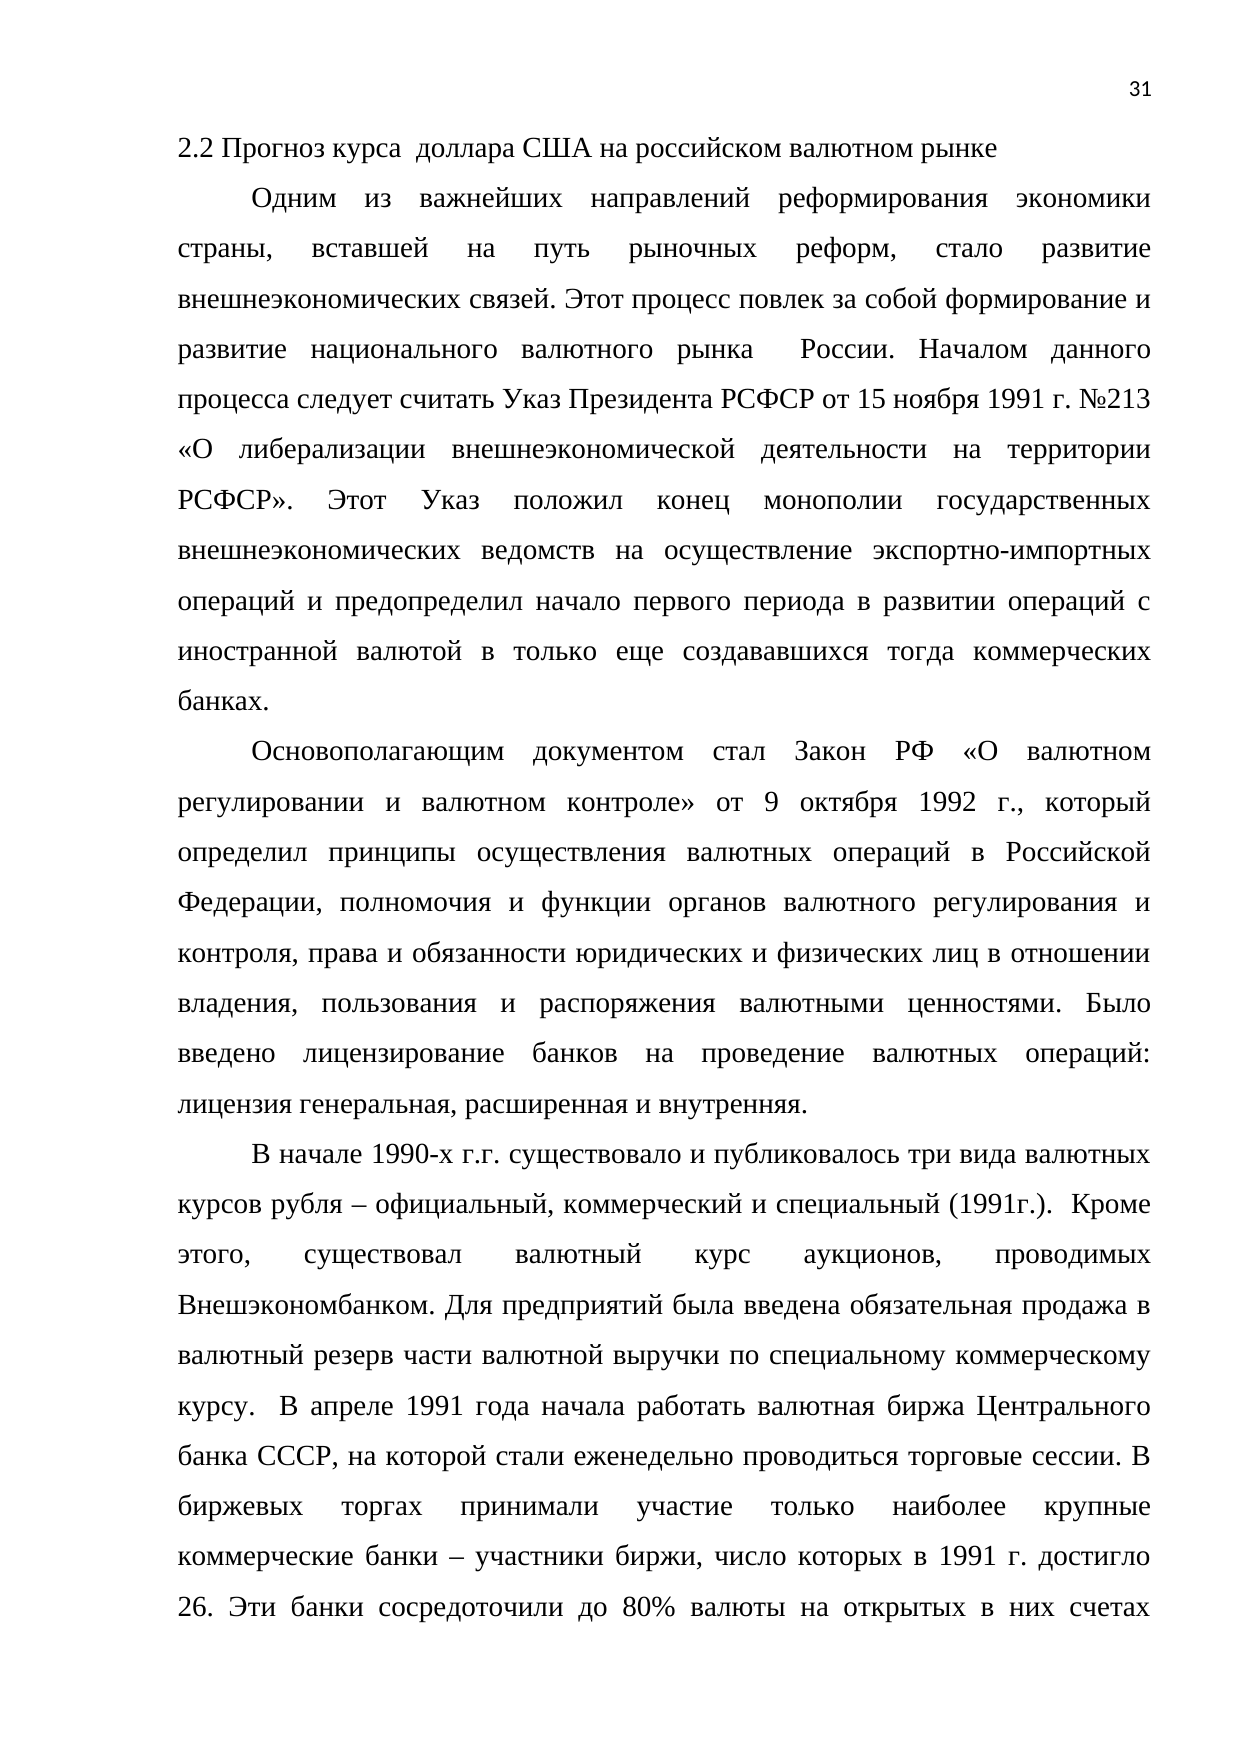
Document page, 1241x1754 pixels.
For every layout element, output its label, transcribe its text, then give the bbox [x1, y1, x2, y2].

text Основополагающим документом стал Закон РФ «О валютном регулировании и валютном контроле» от 9 октября 1992 г., который определил принципы осуществления валютных операций в Российской Федерации, полномочия и функции органов валютного регулирования и контроля, права и обязанности юридических и физических лиц в отношении владения, пользования и распоряжения валютными ценностями. Было введено лицензирование банков на проведение валютных операций: лицензия генеральная, расширенная и внутренняя. [177, 733, 1152, 1119]
text Одним из важнейших направлений реформирования экономики страны, вставшей на путь рыночных реформ, стало развитие внешнеэкономических связей. Этот процесс повлек за собой формирование и развитие национального валютного рынка России. Началом данного процесса следует считать Указ Президента РСФСР от 15 ноября 1991 г. №213 «О либерализации внешнеэкономической деятельности на территории РСФСР». Этот Указ положил конец монополии государственных внешнеэкономических ведомств на осуществление экспортно-импортных операций и предопределил начало первого периода в развитии операций с иностранной валютой в только еще создававшихся тогда коммерческих банках. [177, 180, 1152, 717]
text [177, 1136, 1152, 1622]
text 2.2 Прогноз курса доллара США на российском валютном рынке [177, 130, 1152, 163]
